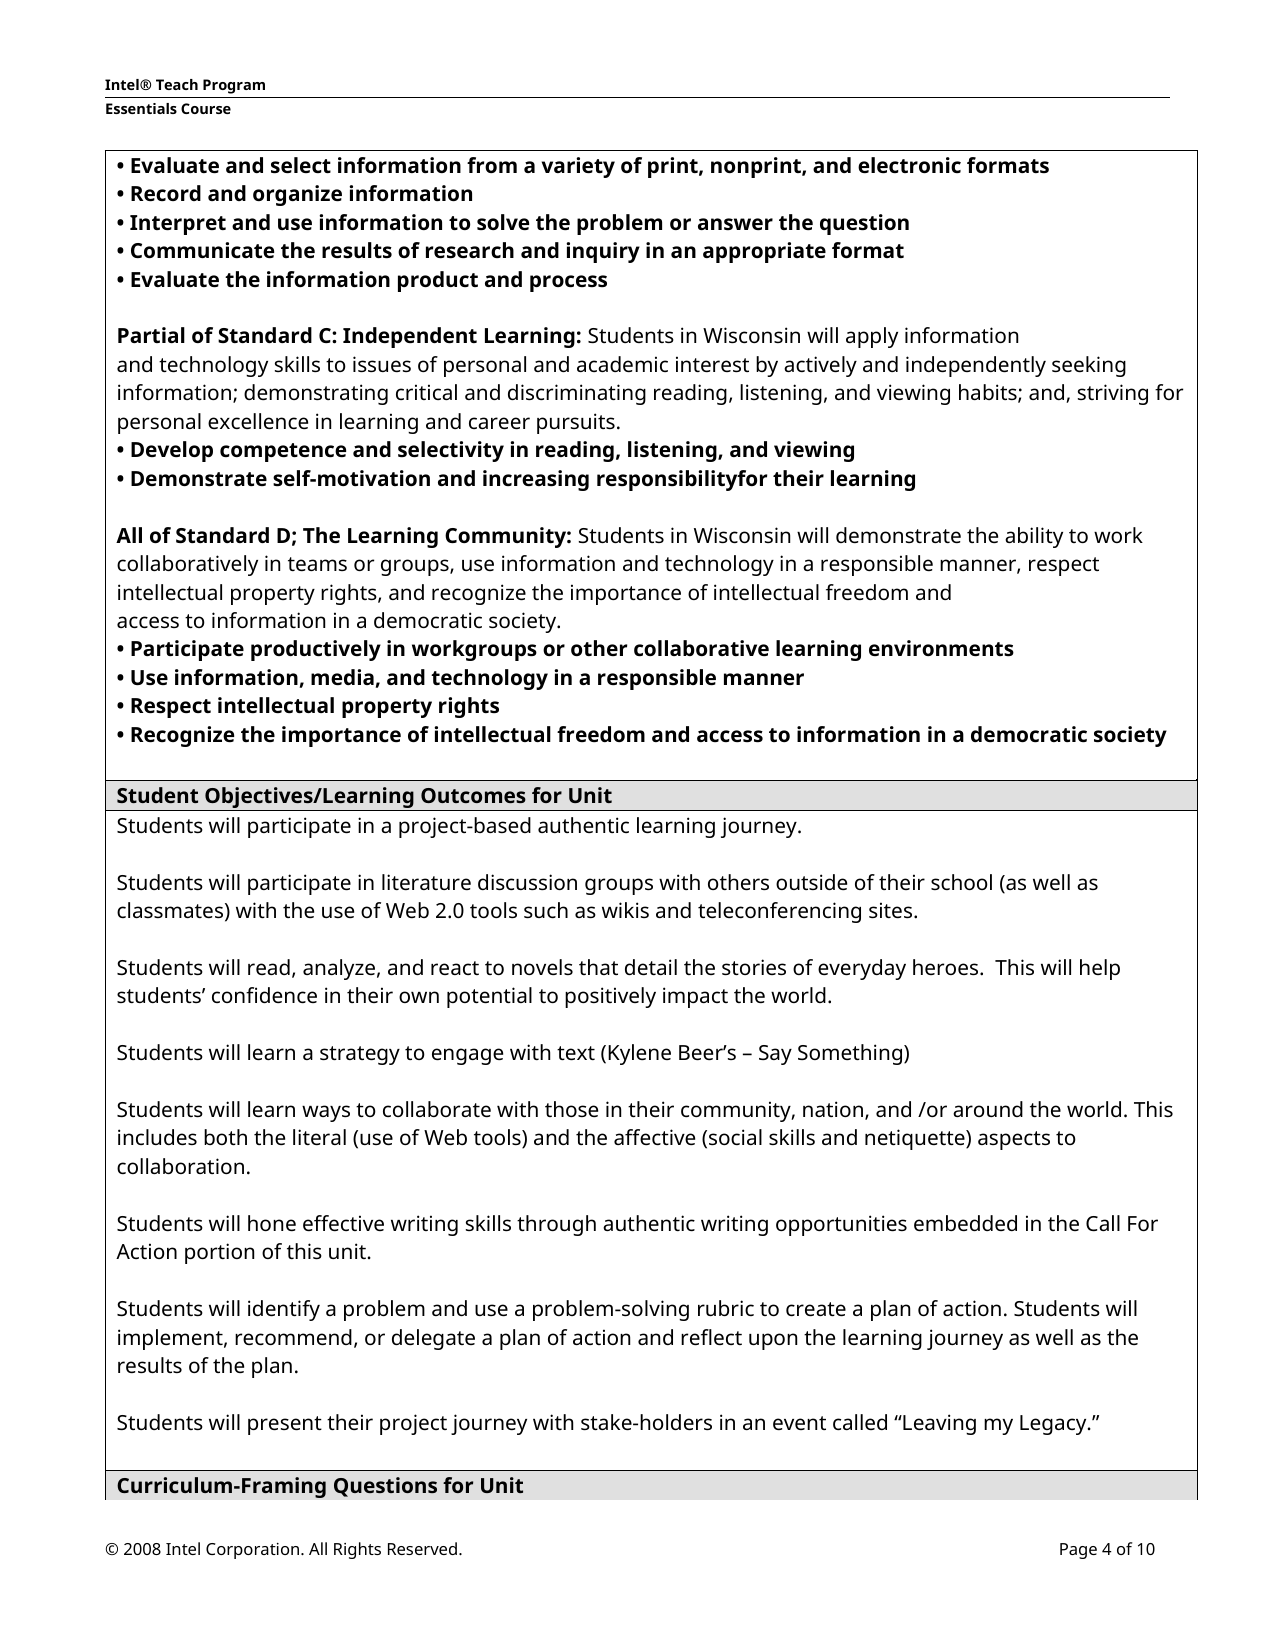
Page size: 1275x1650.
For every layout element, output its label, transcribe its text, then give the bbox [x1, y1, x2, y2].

table_cell Student Objectives/Learning Outcomes for Unit [106, 781, 1197, 810]
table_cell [106, 151, 1197, 780]
table_cell Curriculum-Framing Questions for Unit [106, 1471, 1197, 1500]
table_cell Students will participate in a project-based authentic learning journey. Students will participate in literature discussion groups with others outside of their school (as well as classmates) with the use of Web 2.0 tools such as wikis and teleconferencing sites. Students will read, analyze, and react to novels that detail the stories of everyday heroes. This will help students’ confidence in their own potential to positively impact the world. Students will learn a strategy to engage with text (Kylene Beer’s – Say Something) Students will learn ways to collaborate with those in their community, nation, and /or around the world. This includes both the literal (use of Web tools) and the affective (social skills and netiquette) aspects to collaboration. Students will hone effective writing skills through authentic writing opportunities embedded in the Call For Action portion of this unit. Students will identify a problem and use a problem-solving rubric to create a plan of action. Students will implement, recommend, or delegate a plan of action and reflect upon the learning journey as well as the results of the plan. Students will present their project journey with stake-holders in an event called “Leaving my Legacy.” [106, 811, 1197, 1470]
